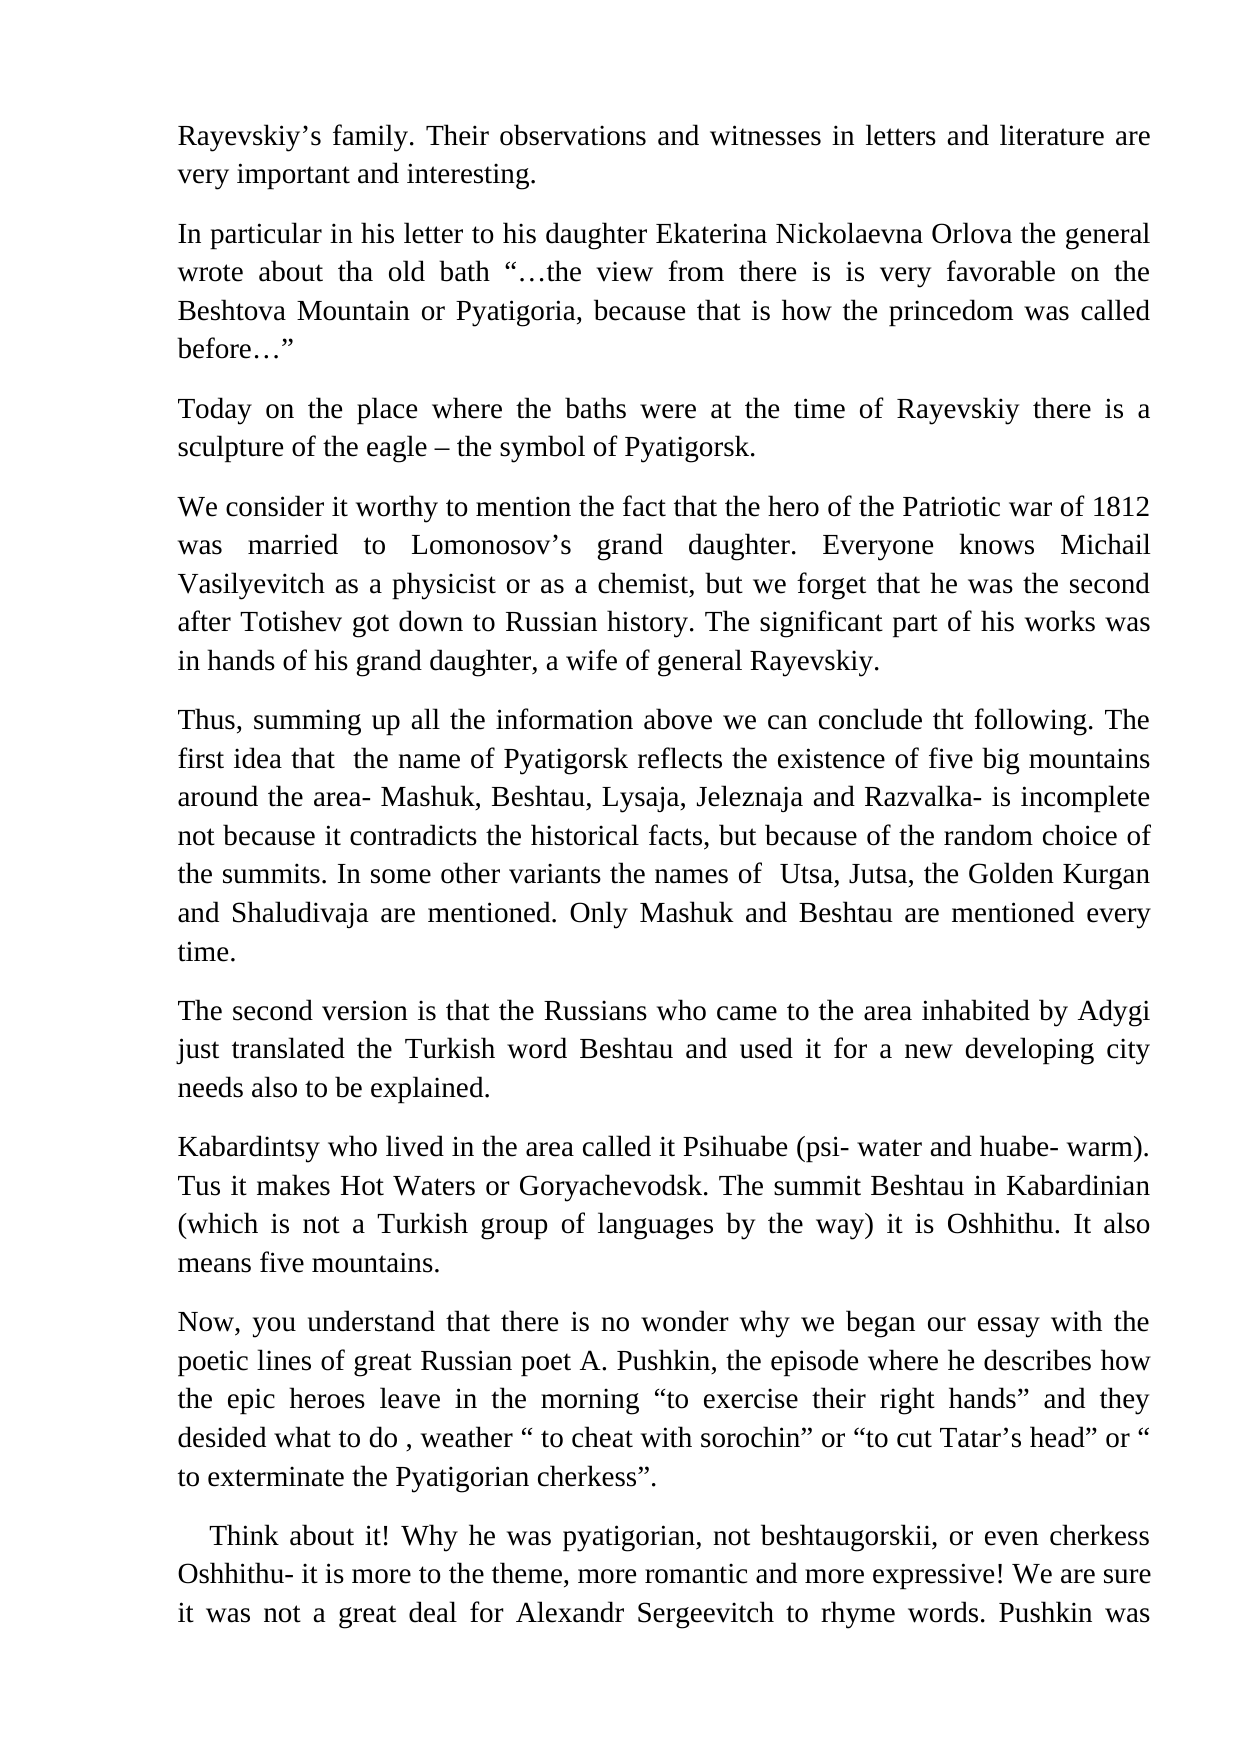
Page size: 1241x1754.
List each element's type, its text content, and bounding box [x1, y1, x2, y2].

text Today on the place where the baths were at the time of Rayevskiy there is a sculpture of the eagle – the symbol of Pyatigorsk. [177, 391, 1152, 463]
text The second version is that the Russians who came to the area inhabited by Adygi just translated the Turkish word Beshtau and used it for a new developing city needs also to be explained. [177, 993, 1152, 1104]
text We consider it worthy to mention the fact that the hero of the Patriotic war of 1812 was married to Lomonosov’s grand daughter. Everyone knows Michail Vasilyevitch as a physicist or as a chemist, but we forget that he was the second after Totishev got down to Russian history. The significant part of his works was in hands of his grand daughter, a wife of general Rayevskiy. [177, 489, 1152, 677]
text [177, 118, 1152, 190]
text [177, 1518, 1152, 1629]
text Thus, summing up all the information above we can conclude tht following. The first idea that the name of Pyatigorsk reflects the existence of five big mountains around the area- Mashuk, Beshtau, Lysaja, Jeleznaja and Razvalka- is incomplete not because it contradicts the historical facts, but because of the random choice of the summits. In some other variants the names of Utsa, Jutsa, the Golden Kurgan and Shaludivaja are mentioned. Only Mashuk and Beshtau are mentioned every time. [177, 702, 1152, 967]
text Now, you understand that there is no wonder why we began our essay with the poetic lines of great Russian poet A. Pushkin, the episode where he describes how the epic heroes leave in the morning “to exercise their right hands” and they desided what to do , weather “ to cheat with sorochin” or “to cut Tatar’s head” or “ to exterminate the Pyatigorian cherkess”. [177, 1304, 1152, 1492]
text In particular in his letter to his daughter Ekaterina Nickolaevna Orlova the general wrote about tha old bath “…the view from there is is very favorable on the Beshtova Mountain or Pyatigoria, because that is how the princedom was called before…” [177, 216, 1152, 365]
text Kabardintsy who lived in the area called it Psihuabe (psi- water and huabe- warm). Tus it makes Hot Waters or Goryachevodsk. The summit Beshtau in Kabardinian (which is not a Turkish group of languages by the way) it is Oshhithu. It also means five mountains. [177, 1129, 1152, 1279]
